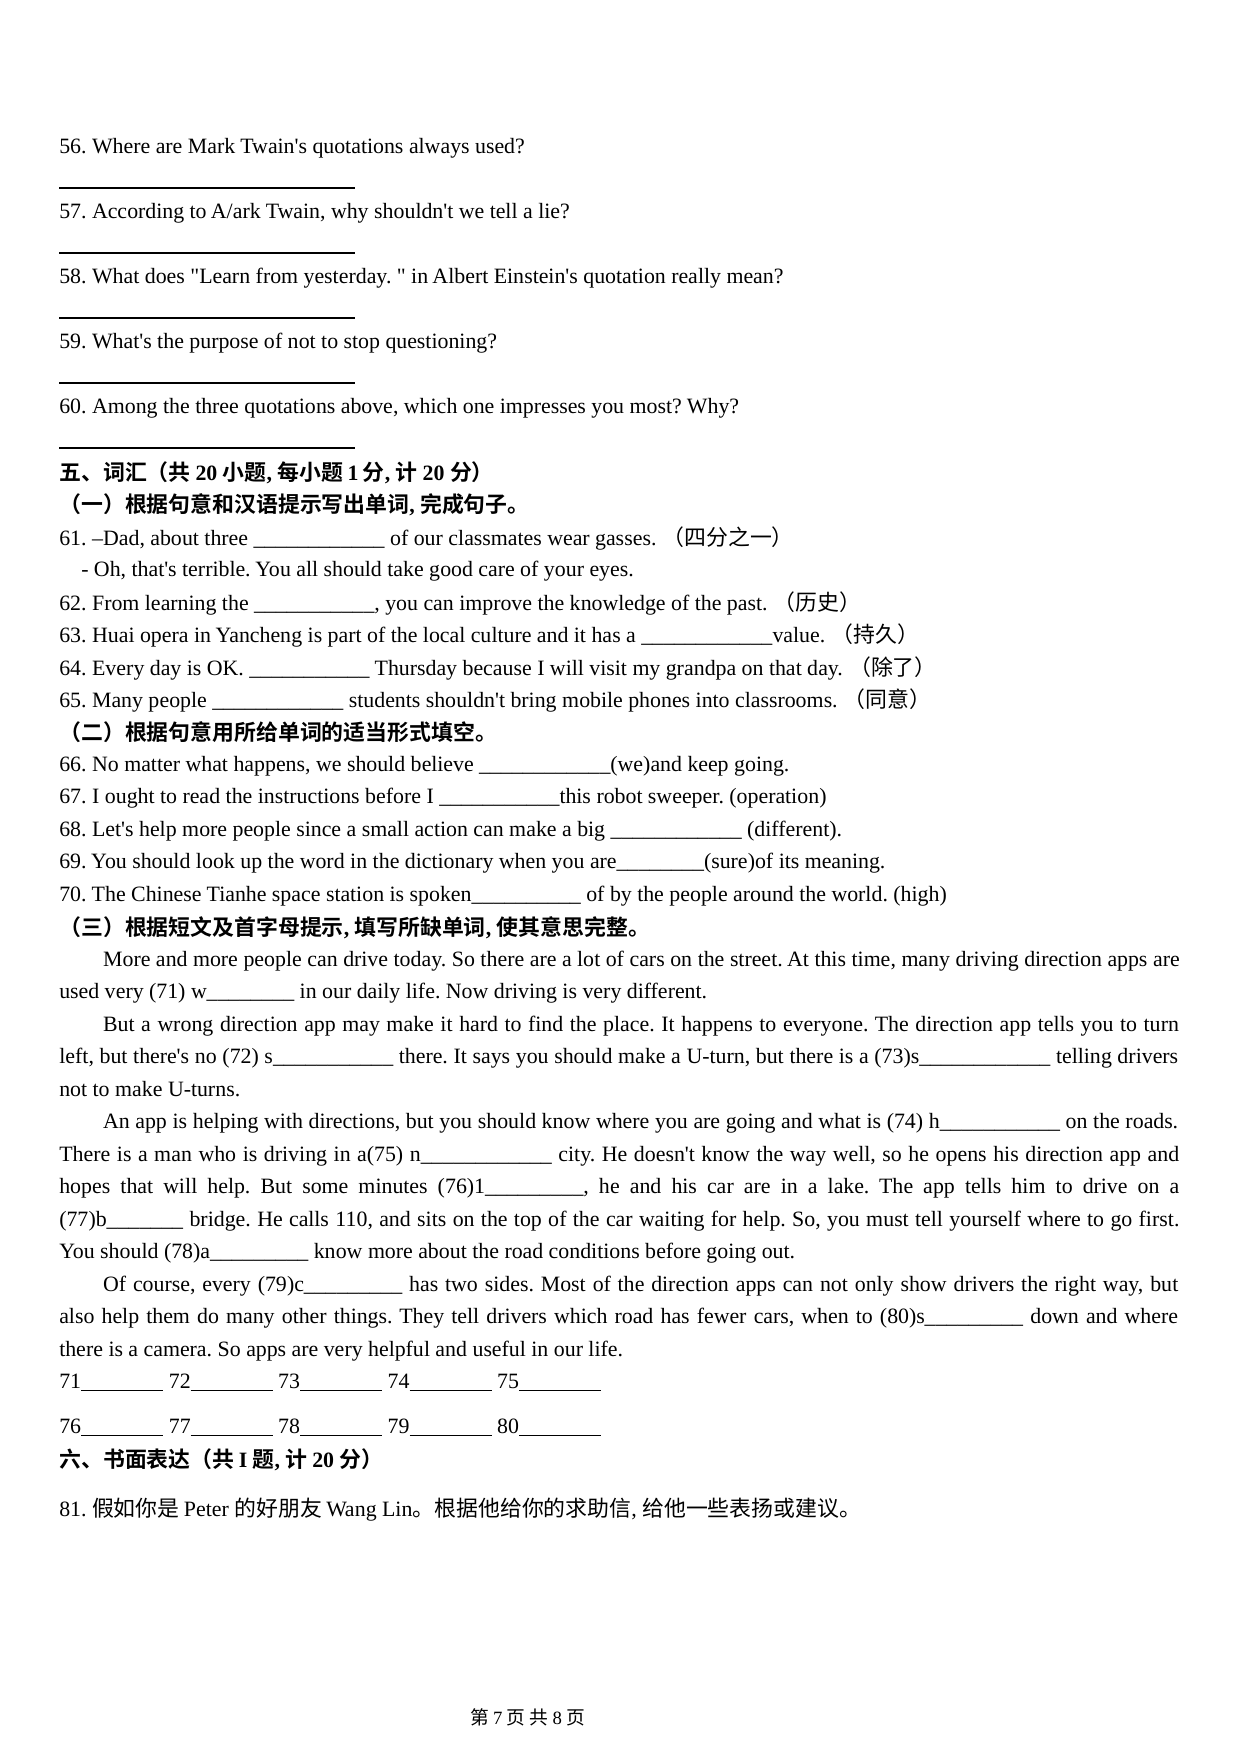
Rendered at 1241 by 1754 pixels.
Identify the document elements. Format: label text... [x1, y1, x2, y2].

list Where are Mark Twain's quotations always used? [59, 129, 1181, 162]
text More and more people can drive today. So there are a lot of cars on the street. At this time, many driving direction apps are used very (71) w________ in our daily life. Now driving is very different. [59, 942, 1181, 1007]
text 61. –Dad, about three ____________ of our classmates wear gasses. （四分之一） [59, 519, 1181, 552]
text 62. From learning the ___________, you can improve the knowledge of the past. （历史） [59, 584, 1181, 617]
list What's the purpose of not to stop questioning? [59, 324, 1181, 357]
text 81. 假如你是Peter 的好朋友Wang Lin。根据他给你的求助信, 给他一些表扬或建议。 [59, 1490, 1181, 1523]
text （三）根据短文及首字母提示, 填写所缺单词, 使其意思完整。 [59, 909, 1181, 942]
text 66. No matter what happens, we should believe ____________(we)and keep going. [59, 747, 1181, 779]
text 64. Every day is OK. ___________ Thursday because I will visit my grandpa on that day. （除了） [59, 649, 1181, 682]
list Among the three quotations above, which one impresses you most? Why? [59, 389, 1181, 422]
text But a wrong direction app may make it hard to find the place. It happens to everyone. The direction app tells you to turn left, but there's no (72) s___________ there. It says you should make a U-turn, but there is a (73)s____________ telling drivers not to make U-turns. [59, 1007, 1181, 1104]
list 71 72 73 74 75 [59, 1364, 1181, 1397]
text 六、书面表达（共I 题, 计 20 分） [59, 1442, 1181, 1474]
text 67. I ought to read the instructions before I ___________this robot sweeper. (operation) [59, 779, 1181, 812]
text 五、词汇（共 20 小题, 每小题1分, 计 20 分） [59, 454, 1181, 487]
text Of course, every (79)c_________ has two sides. Most of the direction apps can not only show drivers the right way, but also help them do many other things. They tell drivers which road has fewer cars, when to (80)s_________ down and where there is a camera. So apps are very helpful and useful in our life. [59, 1267, 1181, 1364]
text 63. Huai opera in Yancheng is part of the local culture and it has a ____________value. （持久） [59, 617, 1181, 649]
text An app is helping with directions, but you should know where you are going and what is (74) h___________ on the roads. There is a man who is driving in a(75) n____________ city. He doesn't know the way well, so he opens his direction app and hopes that will help. But some minutes (76)1_________, he and his car are in a lake. The app tells him to drive on a (77)b_______ bridge. He calls 110, and sits on the top of the car waiting for help. So, you must tell yourself where to go first. You should (78)a_________ know more about the road conditions before going out. [59, 1104, 1181, 1267]
text （一）根据句意和汉语提示写出单词, 完成句子。 [59, 487, 1181, 519]
text 69. You should look up the word in the dictionary when you are________(sure)of its meaning. [59, 844, 1181, 877]
list What does "Learn from yesterday. " in Albert Einstein's quotation really mean? [59, 259, 1181, 292]
text 70. The Chinese Tianhe space station is spoken__________ of by the people around the world. (high) [59, 877, 1181, 909]
text 68. Let's help more people since a small action can make a big ____________ (different). [59, 812, 1181, 844]
text （二）根据句意用所给单词的适当形式填空。 [59, 714, 1181, 747]
text - Oh, that's terrible. You all should take good care of your eyes. [59, 552, 1181, 584]
list According to A/ark Twain, why shouldn't we tell a lie? [59, 194, 1181, 227]
text 65. Many people ____________ students shouldn't bring mobile phones into classrooms. （同意） [59, 682, 1181, 714]
text 76 77 78 79 80 [59, 1409, 1181, 1442]
